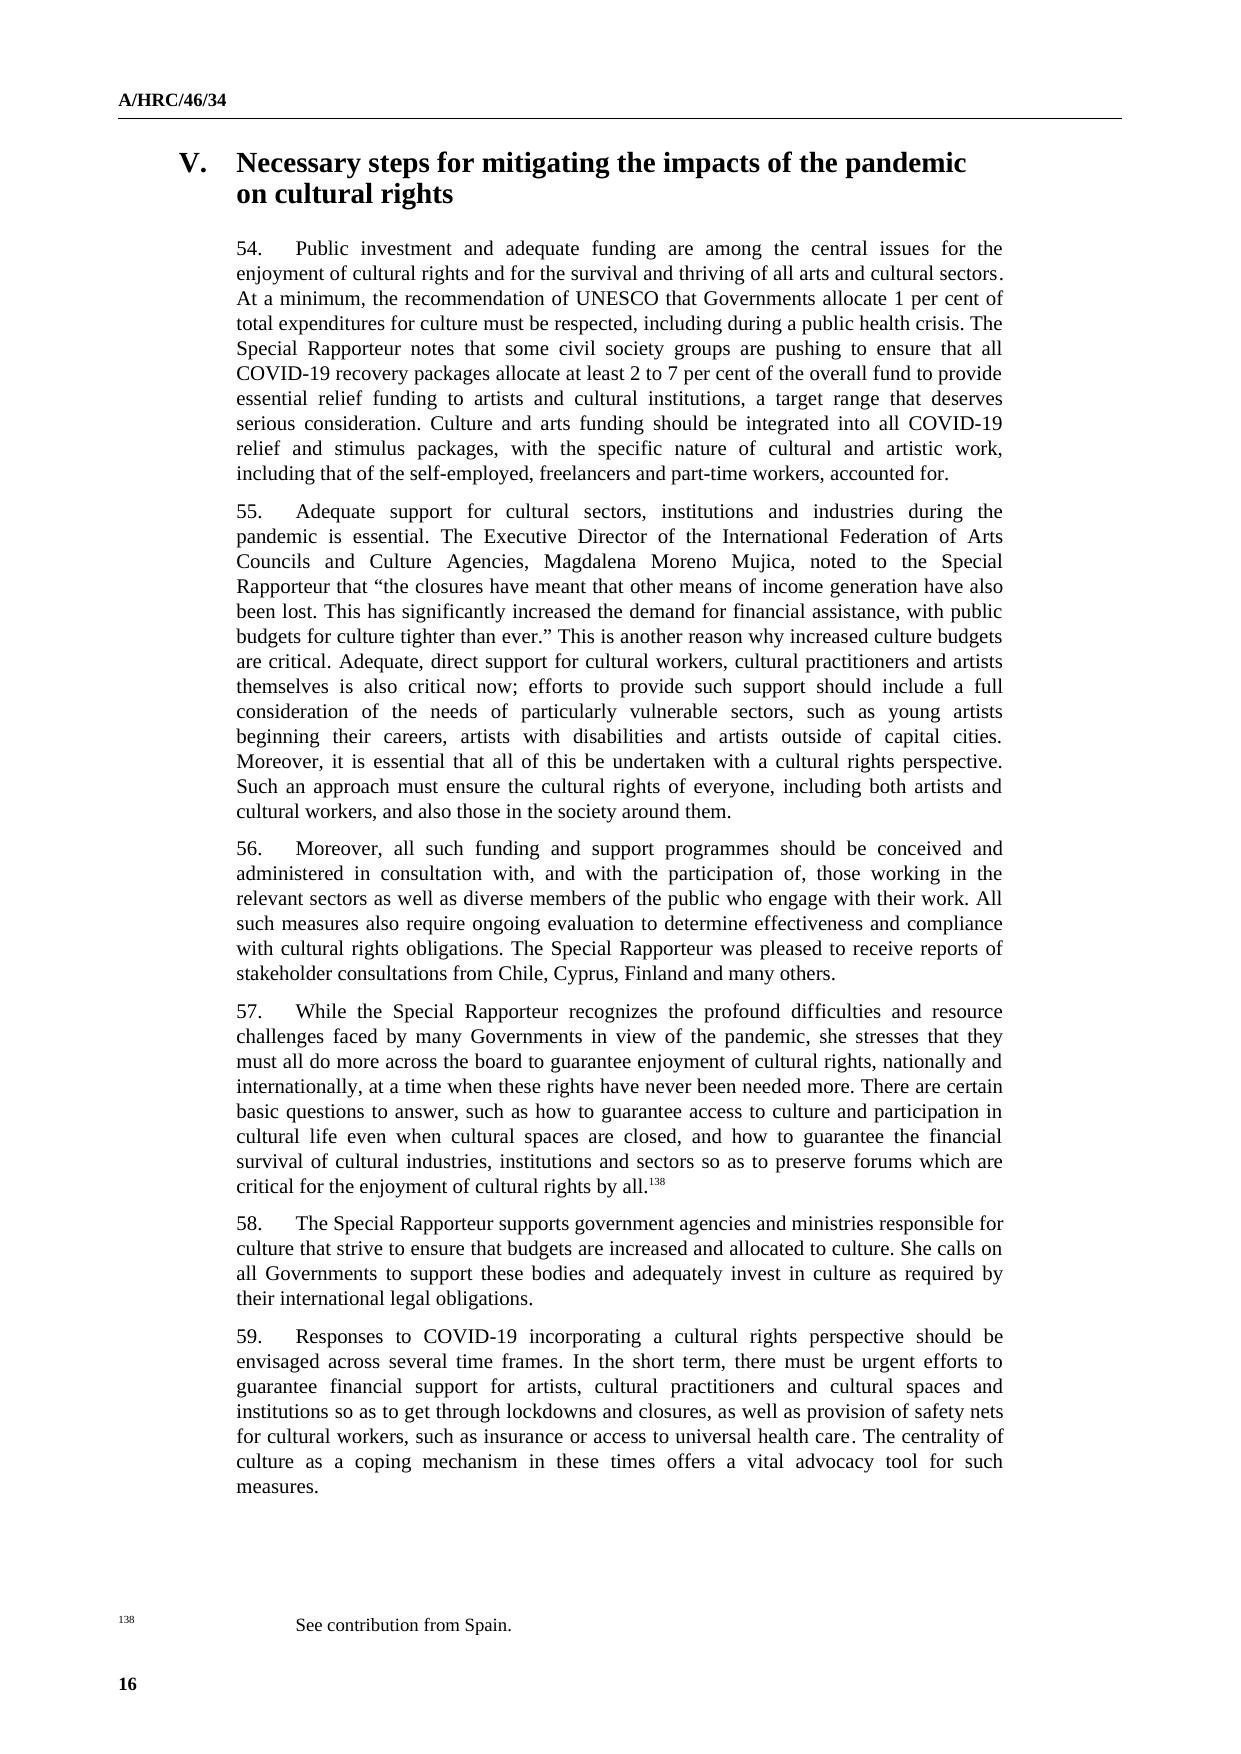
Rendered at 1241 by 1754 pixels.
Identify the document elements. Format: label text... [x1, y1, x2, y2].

text V. Necessary steps for mitigating the impacts of the pandemic on cultural rights [118, 148, 1004, 210]
text 55. Adequate support for cultural sectors, institutions and industries during the pandemic is essential. The Executive Director of the International Federation of Arts Councils and Culture Agencies, Magdalena Moreno Mujica, noted to the Special Rapporteur that “the closures have meant that other means of income generation have also been lost. This has significantly increased the demand for financial assistance, with public budgets for culture tighter than ever.” This is another reason why increased culture budgets are critical. Adequate, direct support for cultural workers, cultural practitioners and artists themselves is also critical now; efforts to provide such support should include a full consideration of the needs of particularly vulnerable sectors, such as young artists beginning their careers, artists with disabilities and artists outside of capital cities. Moreover, it is essential that all of this be undertaken with a cultural rights perspective. Such an approach must ensure the cultural rights of everyone, including both artists and cultural workers, and also those in the society around them. [236, 573, 1004, 674]
text 56. Moreover, all such funding and support programmes should be conceived and administered in consultation with, and with the participation of, those working in the relevant sectors as well as diverse members of the public who engage with their work. All such measures also require ongoing evaluation to determine effectiveness and compliance with cultural rights obligations. The Special Rapporteur was pleased to receive reports of stakeholder consultations from Chile, Cyprus, Finland and many others. [236, 835, 1004, 985]
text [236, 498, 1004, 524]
text 54. Public investment and adequate funding are among the central issues for the enjoyment of cultural rights and for the survival and thriving of all arts and cultural sectors. At a minimum, the recommendation of UNESCO that Governments allocate 1 per cent of total expenditures for culture must be respected, including during a public health crisis. The Special Rapporteur notes that some civil society groups are pushing to ensure that all COVID-19 recovery packages allocate at least 2 to 7 per cent of the overall fund to provide essential relief funding to artists and cultural institutions, a target range that deserves serious consideration. Culture and arts funding should be integrated into all COVID-19 relief and stimulus packages, with the specific nature of cultural and artistic work, including that of the self-employed, freelancers and part-time workers, accounted for. [236, 235, 1004, 485]
text 59. Responses to COVID-19 incorporating a cultural rights perspective should be envisaged across several time frames. In the short term, there must be urgent efforts to guarantee financial support for artists, cultural practitioners and cultural spaces and institutions so as to get through lockdowns and closures, as well as provision of safety nets for cultural workers, such as insurance or access to universal health care. The centrality of culture as a coping mechanism in these times offers a vital advocacy tool for such measures. [236, 1323, 1004, 1374]
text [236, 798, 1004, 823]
text 58. The Special Rapporteur supports government agencies and ministries responsible for culture that strive to ensure that budgets are increased and allocated to culture. She calls on all Governments to support these bodies and adequately invest in culture as required by their international legal obligations. [236, 1210, 1004, 1310]
text 57. While the Special Rapporteur recognizes the profound difficulties and resource challenges faced by many Governments in view of the pandemic, she stresses that they must all do more across the board to guarantee enjoyment of cultural rights, nationally and internationally, at a time when these rights have never been needed more. There are certain basic questions to answer, such as how to guarantee access to culture and participation in cultural life even when cultural spaces are closed, and how to guarantee the financial survival of cultural industries, institutions and sectors so as to preserve forums which are critical for the enjoyment of cultural rights by all. [236, 998, 1004, 1198]
text 59. Responses to COVID-19 incorporating a cultural rights perspective should be envisaged across several time frames. In the short term, there must be urgent efforts to guarantee financial support for artists, cultural practitioners and cultural spaces and institutions so as to get through lockdowns and closures, as well as provision of safety nets for cultural workers, such as insurance or access to universal health care. The centrality of culture as a coping mechanism in these times offers a vital advocacy tool for such measures. [236, 1398, 1004, 1498]
